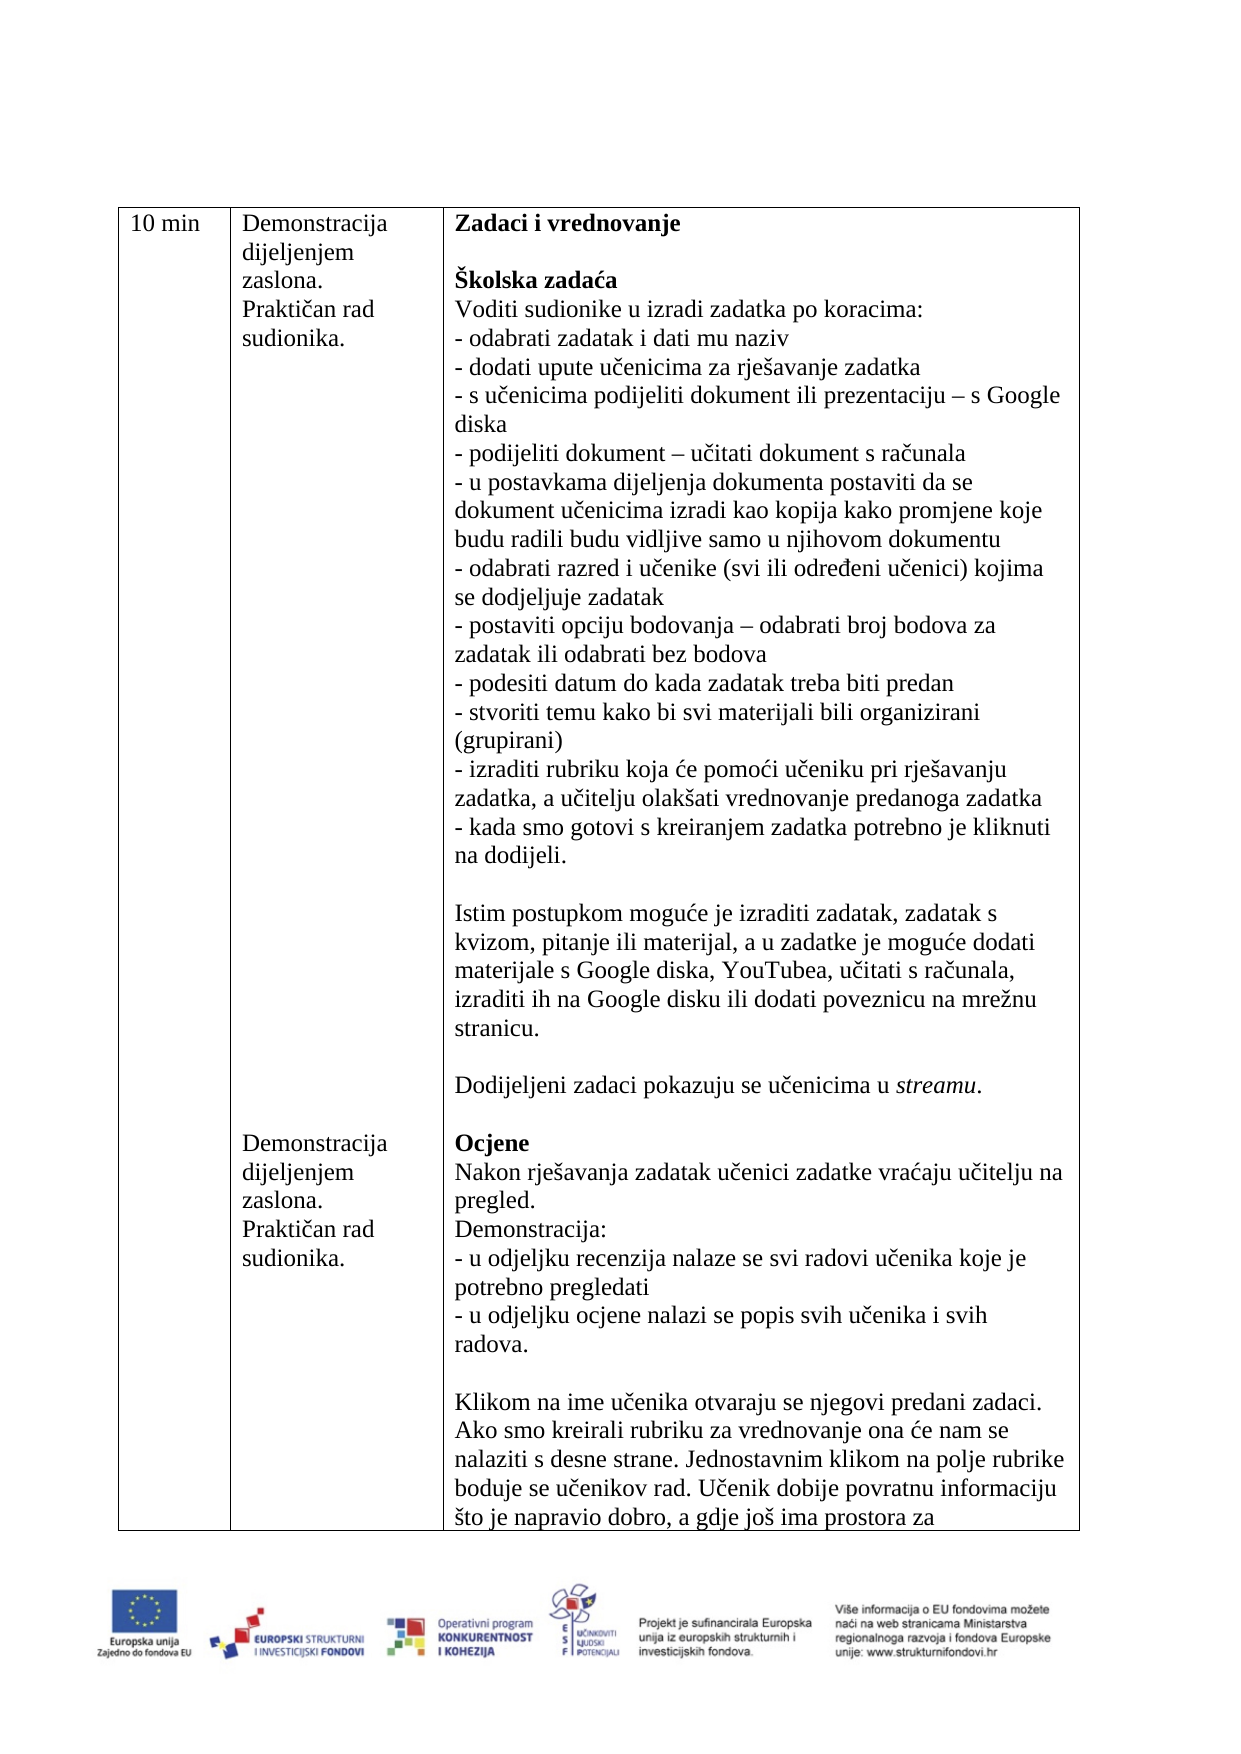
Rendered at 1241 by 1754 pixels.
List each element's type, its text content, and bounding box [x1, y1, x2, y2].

table_cell Demonstracija dijeljenjem zaslona. Praktičan rad sudionika. [231, 208, 443, 1099]
table_cell [119, 1099, 230, 1530]
table_cell Demonstracija dijeljenjem zaslona. Praktičan rad sudionika. [231, 1099, 443, 1530]
table_cell 10 min [119, 208, 230, 1099]
picture [75, 1529, 1079, 1698]
table_cell Zadaci i vrednovanje Školska zadaća Voditi sudionike u izradi zadatka po koracima: - odabrati zadatak i dati mu naziv - dodati upute učenicima za rješavanje zadatka - s učenicima podijeliti dokument ili prezentaciju – s Google diska - podijeliti dokument – učitati dokument s računala - u postavkama dijeljenja dokumenta postaviti da se dokument učenicima izradi kao kopija kako promjene koje budu radili budu vidljive samo u njihovom dokumentu - odabrati razred i učenike (svi ili određeni učenici) kojima se dodjeljuje zadatak - postaviti opciju bodovanja – odabrati broj bodova za zadatak ili odabrati bez bodova - podesiti datum do kada zadatak treba biti predan - stvoriti temu kako bi svi materijali bili organizirani (grupirani) - izraditi rubriku koja će pomoći učeniku pri rješavanju zadatka, a učitelju olakšati vrednovanje predanoga zadatka - kada smo gotovi s kreiranjem zadatka potrebno je kliknuti na dodijeli. Istim postupkom moguće je izraditi zadatak, zadatak s kvizom, pitanje ili materijal, a u zadatke je moguće dodati materijale s Google diska, YouTubea, učitati s računala, izraditi ih na Google disku ili dodati poveznicu na mrežnu stranicu. Dodijeljeni zadaci pokazuju se učenicima u streamu. [444, 208, 1079, 1099]
